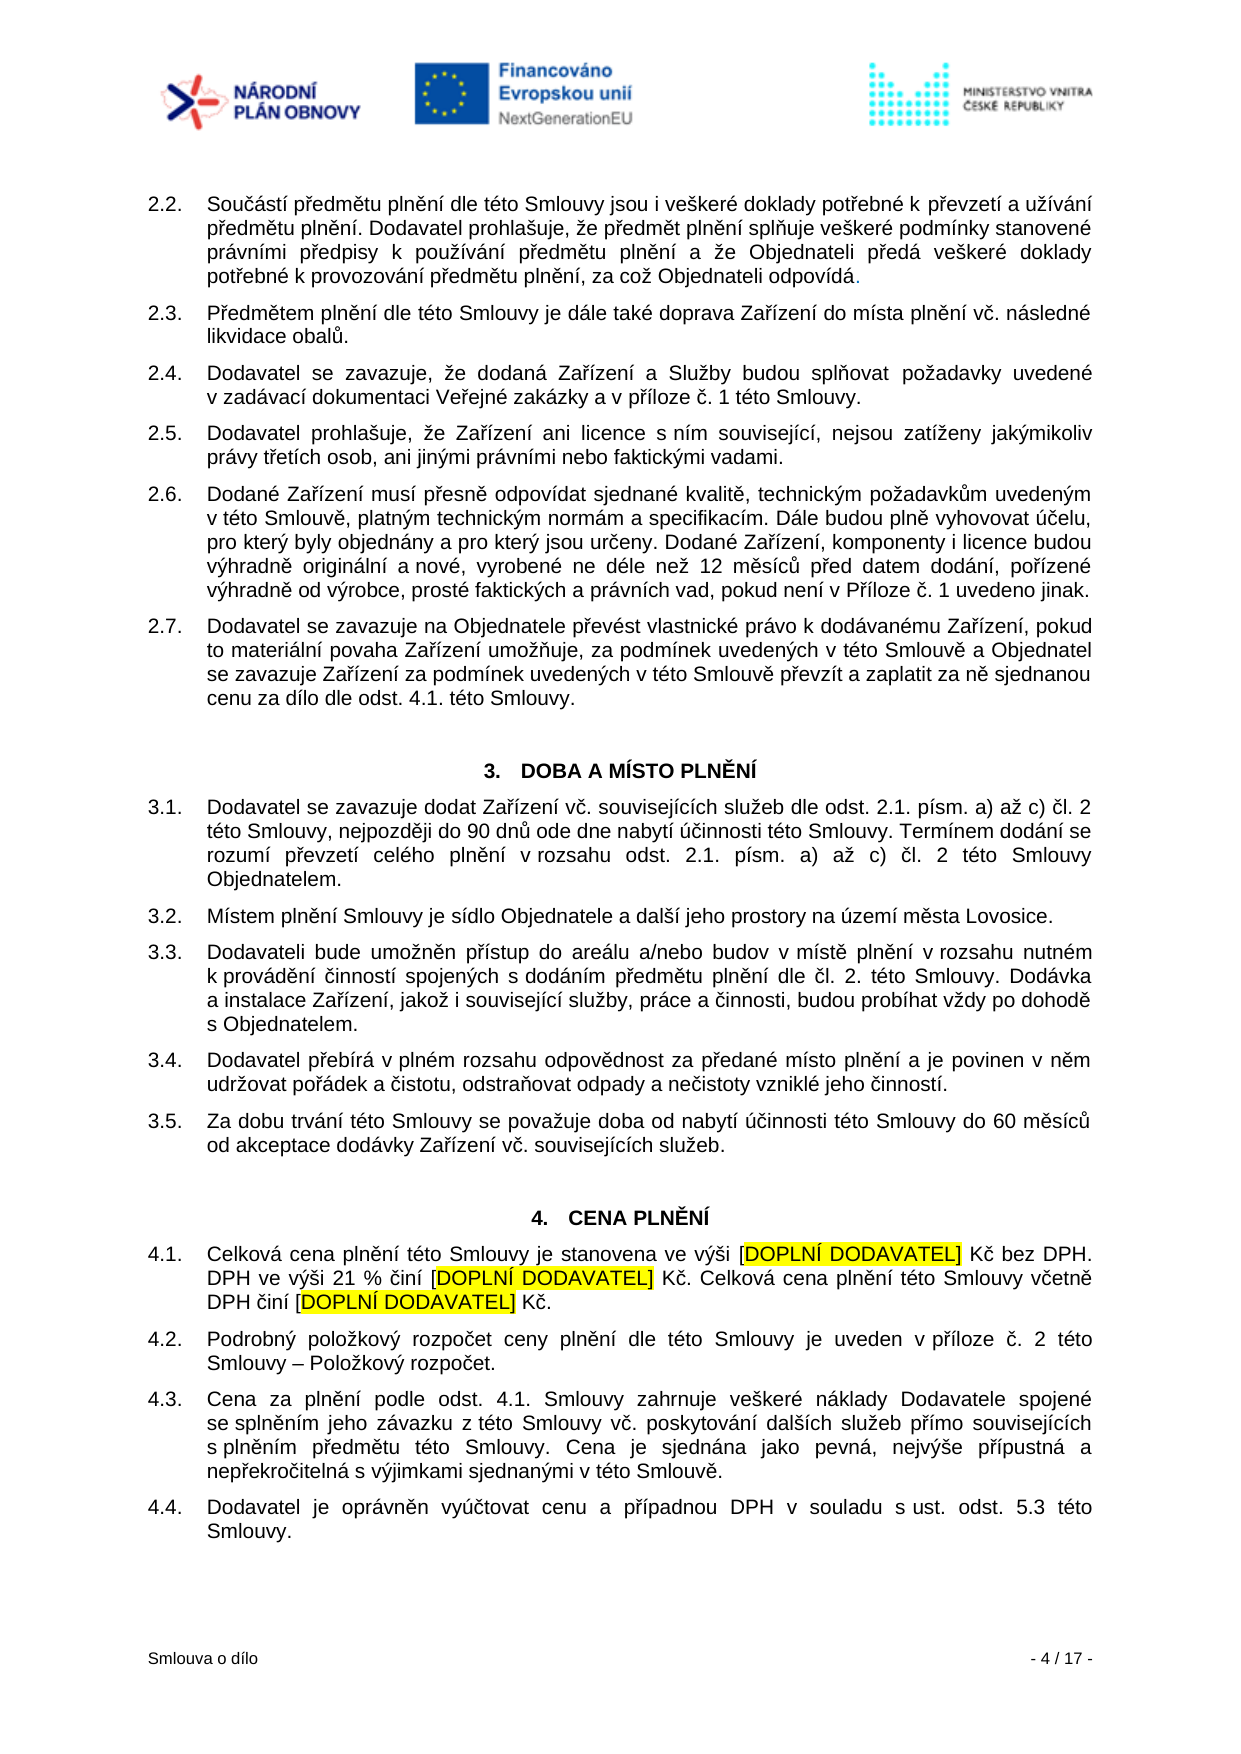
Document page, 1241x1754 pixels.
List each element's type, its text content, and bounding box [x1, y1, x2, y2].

list Dodavatel přebírá v plném rozsahu odpovědnost za předané místo plnění a je povinen v něm udržovat pořádek a čistotu, odstraňovat odpady a nečistoty vzniklé jeho činností. [148, 1048, 1093, 1096]
list Dodavateli bude umožněn přístup do areálu a/nebo budov v místě plnění v rozsahu nutném k provádění činností spojených s dodáním předmětu plnění dle čl. 2. této Smlouvy. Dodávka a instalace Zařízení, jakož i související služby, práce a činnosti, budou probíhat vždy po dohodě s Objednatelem. [148, 940, 1093, 1036]
list Dodavatel se zavazuje, že dodaná Zařízení a Služby budou splňovat požadavky uvedené v zadávací dokumentaci Veřejné zakázky a v příloze č. 1 této Smlouvy. [148, 361, 1093, 409]
list Předmětem plnění dle této Smlouvy je dále také doprava Zařízení do místa plnění vč. následné likvidace obalů. [148, 300, 1093, 348]
list Místem plnění Smlouvy je sídlo Objednatele a další jeho prostory na území města Lovosice. [148, 903, 1093, 927]
subtitle DOBA A MÍSTO PLNĚNÍ [148, 759, 1093, 783]
picture [147, 42, 1093, 145]
list Celková cena plnění této Smlouvy je stanovena ve výši [DOPLNÍ DODAVATEL] Kč bez DPH. DPH ve výši 21 % činí [DOPLNÍ DODAVATEL] Kč. Celková cena plnění této Smlouvy včetně DPH činí [DOPLNÍ DODAVATEL] Kč. [148, 1242, 1093, 1314]
list Dodané Zařízení musí přesně odpovídat sjednané kvalitě, technickým požadavkům uvedeným v této Smlouvě, platným technickým normám a specifikacím. Dále budou plně vyhovovat účelu, pro který byly objednány a pro který jsou určeny. Dodané Zařízení, komponenty i licence budou výhradně originální a nové, vyrobené ne déle než 12 měsíců před datem dodání, pořízené výhradně od výrobce, prosté faktických a právních vad, pokud není v Příloze č. 1 uvedeno jinak. [148, 482, 1093, 601]
list Podrobný položkový rozpočet ceny plnění dle této Smlouvy je uveden v příloze č. 2 této Smlouvy – Položkový rozpočet. [148, 1326, 1093, 1374]
subtitle CENA PLNĚNÍ [148, 1206, 1093, 1229]
list Dodavatel se zavazuje na Objednatele převést vlastnické právo k dodávanému Zařízení, pokud to materiální povaha Zařízení umožňuje, za podmínek uvedených v této Smlouvě a Objednatel se zavazuje Zařízení za podmínek uvedených v této Smlouvě převzít a zaplatit za ně sjednanou cenu za dílo dle odst. 4.1. této Smlouvy. [148, 614, 1093, 710]
list Součástí předmětu plnění dle této Smlouvy jsou i veškeré doklady potřebné k převzetí a užívání předmětu plnění. Dodavatel prohlašuje, že předmět plnění splňuje veškeré podmínky stanovené právními předpisy k používání předmětu plnění a že Objednateli předá veškeré doklady potřebné k provozování předmětu plnění, za což Objednateli odpovídá. [148, 192, 1093, 288]
list Dodavatel prohlašuje, že Zařízení ani licence s ním související, nejsou zatíženy jakýmikoliv právy třetích osob, ani jinými právními nebo faktickými vadami. [148, 421, 1093, 469]
list Cena za plnění podle odst. 4.1. Smlouvy zahrnuje veškeré náklady Dodavatele spojené se splněním jeho závazku z této Smlouvy vč. poskytování dalších služeb přímo souvisejících s plněním předmětu této Smlouvy. Cena je sjednána jako pevná, nejvýše přípustná a nepřekročitelná s výjimkami sjednanými v této Smlouvě. [148, 1387, 1093, 1483]
list Dodavatel je oprávněn vyúčtovat cenu a případnou DPH v souladu s ust. odst. 5.3 této Smlouvy. [148, 1495, 1093, 1543]
list Za dobu trvání této Smlouvy se považuje doba od nabytí účinnosti této Smlouvy do 60 měsíců od akceptace dodávky Zařízení vč. souvisejících služeb. [148, 1109, 1093, 1157]
list Dodavatel se zavazuje dodat Zařízení vč. souvisejících služeb dle odst. 2.1. písm. a) až c) čl. 2 této Smlouvy, nejpozději do 90 dnů ode dne nabytí účinnosti této Smlouvy. Termínem dodání se rozumí převzetí celého plnění v rozsahu odst. 2.1. písm. a) až c) čl. 2 této Smlouvy Objednatelem. [148, 795, 1093, 891]
